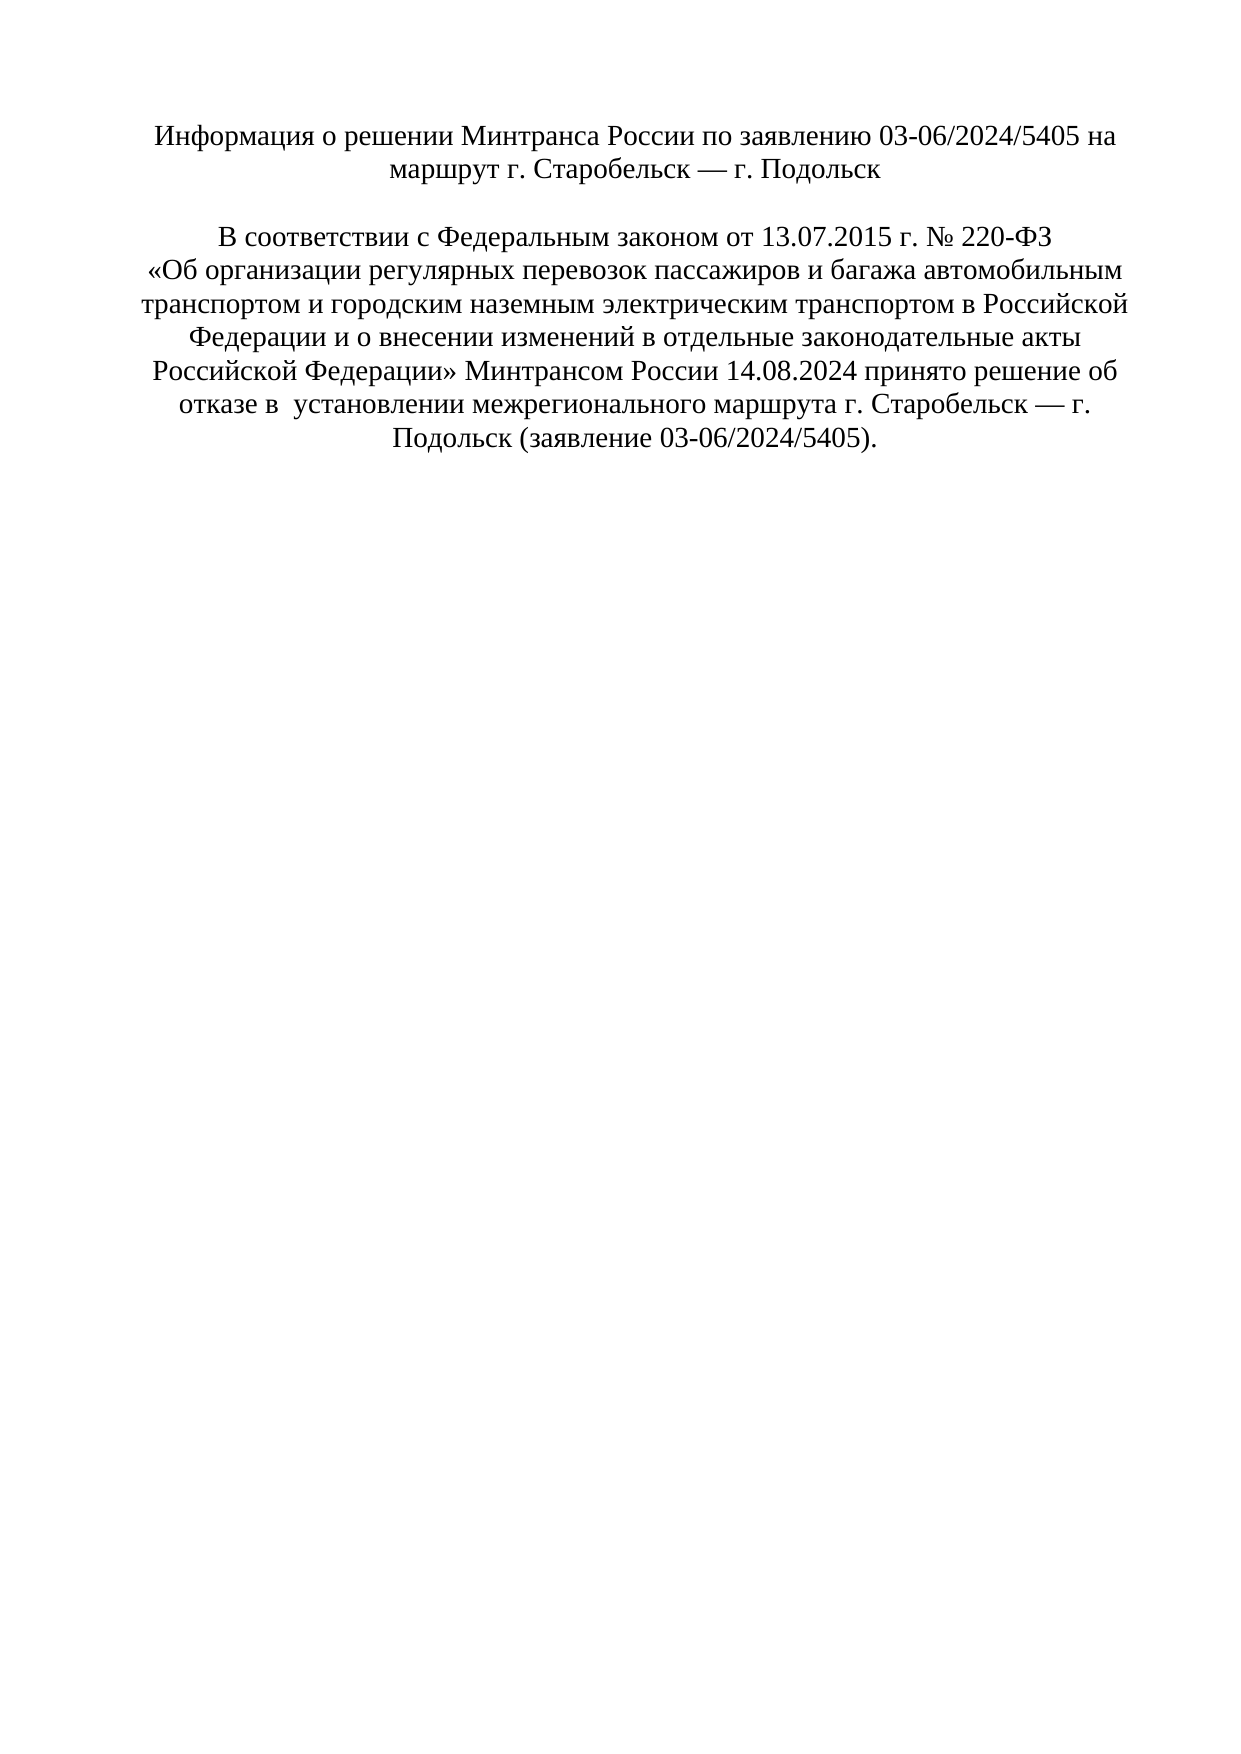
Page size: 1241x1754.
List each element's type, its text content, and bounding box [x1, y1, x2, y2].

text Информация о решении Минтранса России по заявлению 03-06/2024/5405 на маршрут г. Старобельск — г. Подольск [118, 118, 1152, 185]
text В соответствии с Федеральным законом от 13.07.2015 г. № 220-ФЗ «Об организации регулярных перевозок пассажиров и багажа автомобильным транспортом и городским наземным электрическим транспортом в Российской Федерации и о внесении изменений в отдельные законодательные акты Российской Федерации» Минтрансом России 14.08.2024 принято решение об отказе в установлении межрегионального маршрута г. Старобельск — г. Подольск (заявление 03-06/2024/5405). [118, 219, 1152, 453]
